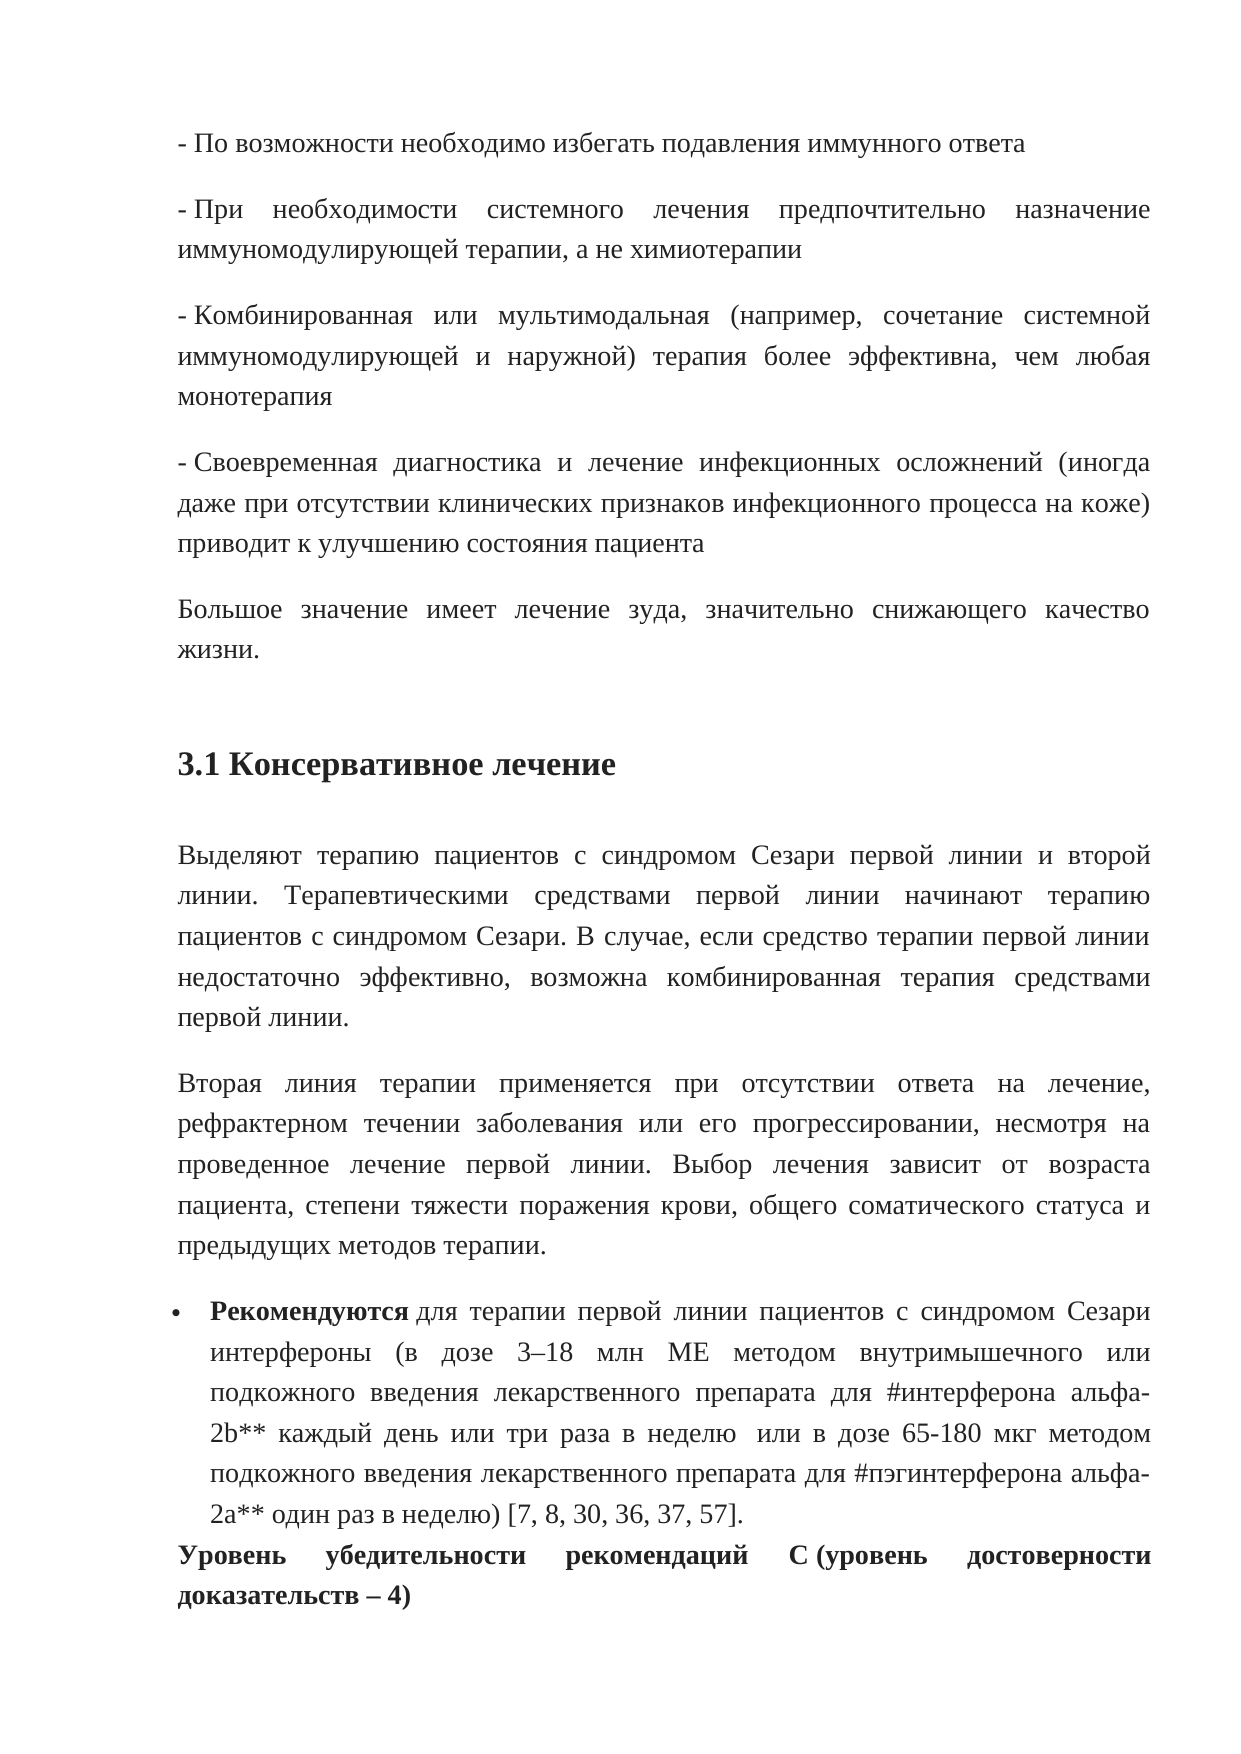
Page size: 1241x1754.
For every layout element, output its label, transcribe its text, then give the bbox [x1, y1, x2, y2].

text Вторая линия терапии применяется при отсутствии ответа на лечение, рефрактерном течении заболевания или его прогрессировании, несмотря на проведенное лечение первой линии. Выбор лечения зависит от возраста пациента, степени тяжести поражения крови, общего соматического статуса и предыдущих методов терапии. [177, 1058, 1152, 1261]
text Большое значение имеет лечение зуда, значительно снижающего качество жизни. [177, 584, 1152, 665]
text Выделяют терапию пациентов с синдромом Сезари первой линии и второй линии. Терапевтическими средствами первой линии начинают терапию пациентов с синдромом Сезари. В случае, если средство терапии первой линии недостаточно эффективно, возможна комбинированная терапия средствами первой линии. [177, 829, 1152, 1033]
text 3.1 Консервативное лечение [177, 743, 1152, 783]
text - При необходимости системного лечения предпочтительно назначение иммуномодулирующей терапии, а не химиотерапии [177, 184, 1152, 265]
text - По возможности необходимо избегать подавления иммунного ответа [177, 118, 1152, 159]
text - Своевременная диагностика и лечение инфекционных осложнений (иногда даже при отсутствии клинических признаков инфекционного процесса на коже) приводит к улучшению состояния пациента [177, 437, 1152, 559]
text - Комбинированная или мультимодальная (например, сочетание системной иммуномодулирующей и наружной) терапия более эффективна, чем любая монотерапия [177, 290, 1152, 412]
text Уровень убедительности рекомендаций С (уровень достоверности доказательств – 4) [177, 1529, 1152, 1611]
list Рекомендуются для терапии первой линии пациентов с синдромом Сезари интерфероны (в дозе 3–18 млн МЕ методом внутримышечного или подкожного введения лекарственного препарата для #интерферона альфа-2b** каждый день или три раза в неделю или в дозе 65-180 мкг методом подкожного введения лекарственного препарата для #пэгинтерферона альфа-2a** один раз в неделю) [7, 8, 30, 36, 37, 57]. [172, 1286, 1152, 1529]
